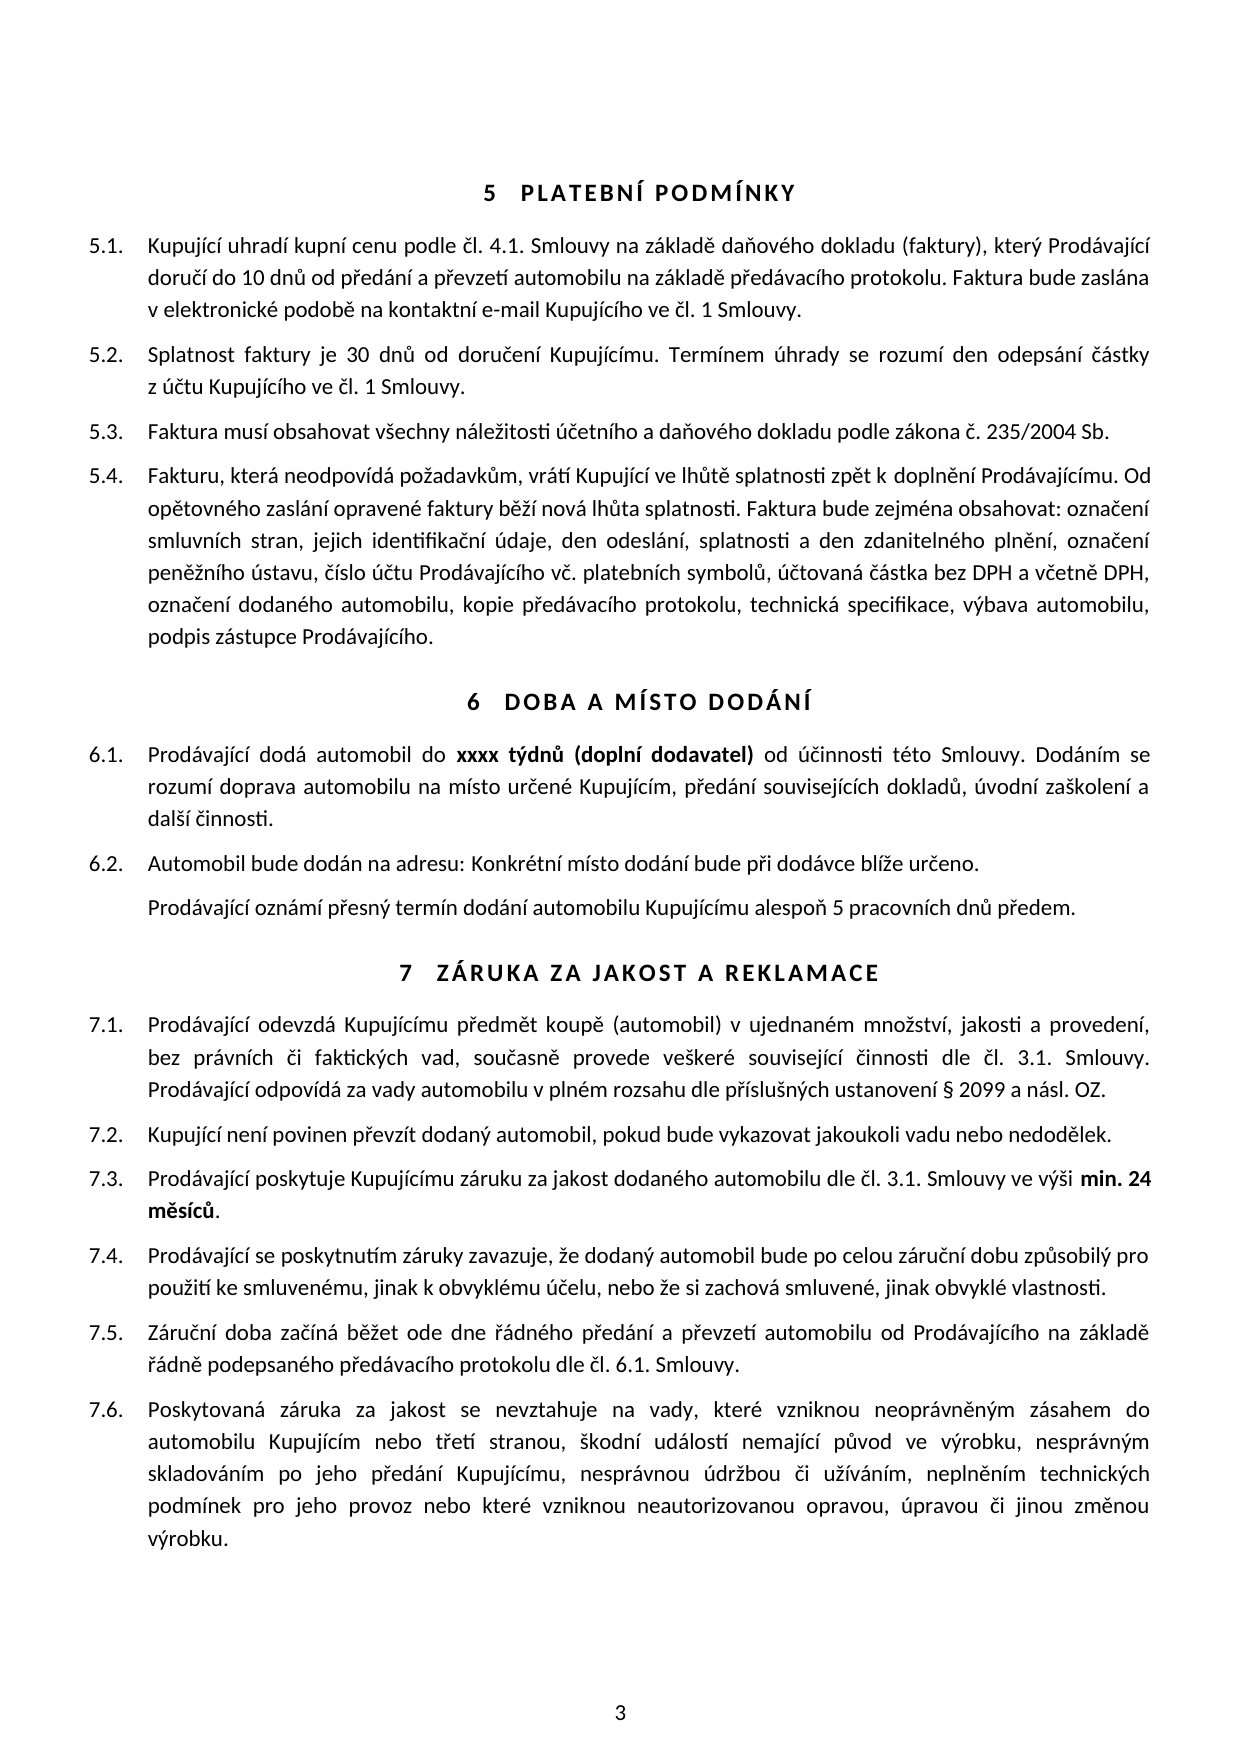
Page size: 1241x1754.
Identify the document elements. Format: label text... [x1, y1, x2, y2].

list Kupující uhradí kupní cenu podle čl. 4.1. Smlouvy na základě daňového dokladu (faktury), který Prodávající doručí do 10 dnů od předání a převzetí automobilu na základě předávacího protokolu. Faktura bude zaslána v elektronické podobě na kontaktní e-mail Kupujícího ve čl. 1 Smlouvy. [89, 231, 1152, 323]
list Prodávající poskytuje Kupujícímu záruku za jakost dodaného automobilu dle čl. 3.1. Smlouvy ve výši min. 24 měsíců. [89, 1164, 1152, 1224]
list Záruční doba začíná běžet ode dne řádného předání a převzetí automobilu od Prodávajícího na základě řádně podepsaného předávacího protokolu dle čl. 6.1. Smlouvy. [89, 1318, 1152, 1378]
list Automobil bude dodán na adresu: Konkrétní místo dodání bude při dodávce blíže určeno. [89, 849, 1152, 877]
list Prodávající dodá automobil do xxxx týdnů (doplní dodavatel) od účinnosti této Smlouvy. Dodáním se rozumí doprava automobilu na místo určené Kupujícím, předání souvisejících dokladů, úvodní zaškolení a další činnosti. [89, 740, 1152, 832]
list Fakturu, která neodpovídá požadavkům, vrátí Kupující ve lhůtě splatnosti zpět k doplnění Prodávajícímu. Od opětovného zaslání opravené faktury běží nová lhůta splatnosti. Faktura bude zejména obsahovat: označení smluvních stran, jejich identifikační údaje, den odeslání, splatnosti a den zdanitelného plnění, označení peněžního ústavu, číslo účtu Prodávajícího vč. platebních symbolů, účtovaná částka bez DPH a včetně DPH, označení dodaného automobilu, kopie předávacího protokolu, technická specifikace, výbava automobilu, podpis zástupce Prodávajícího. [89, 462, 1152, 651]
list Poskytovaná záruka za jakost se nevztahuje na vady, které vzniknou neoprávněným zásahem do automobilu Kupujícím nebo třetí stranou, škodní událostí nemající původ ve výrobku, nesprávným skladováním po jeho předání Kupujícímu, nesprávnou údržbou či užíváním, neplněním technických podmínek pro jeho provoz nebo které vzniknou neautorizovanou opravou, úpravou či jinou změnou výrobku. [89, 1395, 1152, 1552]
list Prodávající odevzdá Kupujícímu předmět koupě (automobil) v ujednaném množství, jakosti a provedení, bez právních či faktických vad, současně provede veškeré související činnosti dle čl. 3.1. Smlouvy. Prodávající odpovídá za vady automobilu v plném rozsahu dle příslušných ustanovení § 2099 a násl. OZ. [89, 1011, 1152, 1103]
subtitle ZÁRUKA ZA JAKOST A REKLAMACE [126, 957, 1152, 987]
list Faktura musí obsahovat všechny náležitosti účetního a daňového dokladu podle zákona č. 235/2004 Sb. [89, 417, 1152, 445]
list Kupující není povinen převzít dodaný automobil, pokud bude vykazovat jakoukoli vadu nebo nedodělek. [89, 1120, 1152, 1148]
subtitle DOBA A MÍSTO DODÁNÍ [126, 686, 1152, 716]
list Prodávající oznámí přesný termín dodání automobilu Kupujícímu alespoň 5 pracovních dnů předem. [148, 893, 1152, 921]
list Prodávající se poskytnutím záruky zavazuje, že dodaný automobil bude po celou záruční dobu způsobilý pro použití ke smluvenému, jinak k obvyklému účelu, nebo že si zachová smluvené, jinak obvyklé vlastnosti. [89, 1241, 1152, 1301]
subtitle PLATEBNÍ PODMÍNKY [126, 177, 1152, 208]
list Splatnost faktury je 30 dnů od doručení Kupujícímu. Termínem úhrady se rozumí den odepsání částky z účtu Kupujícího ve čl. 1 Smlouvy. [89, 340, 1152, 400]
